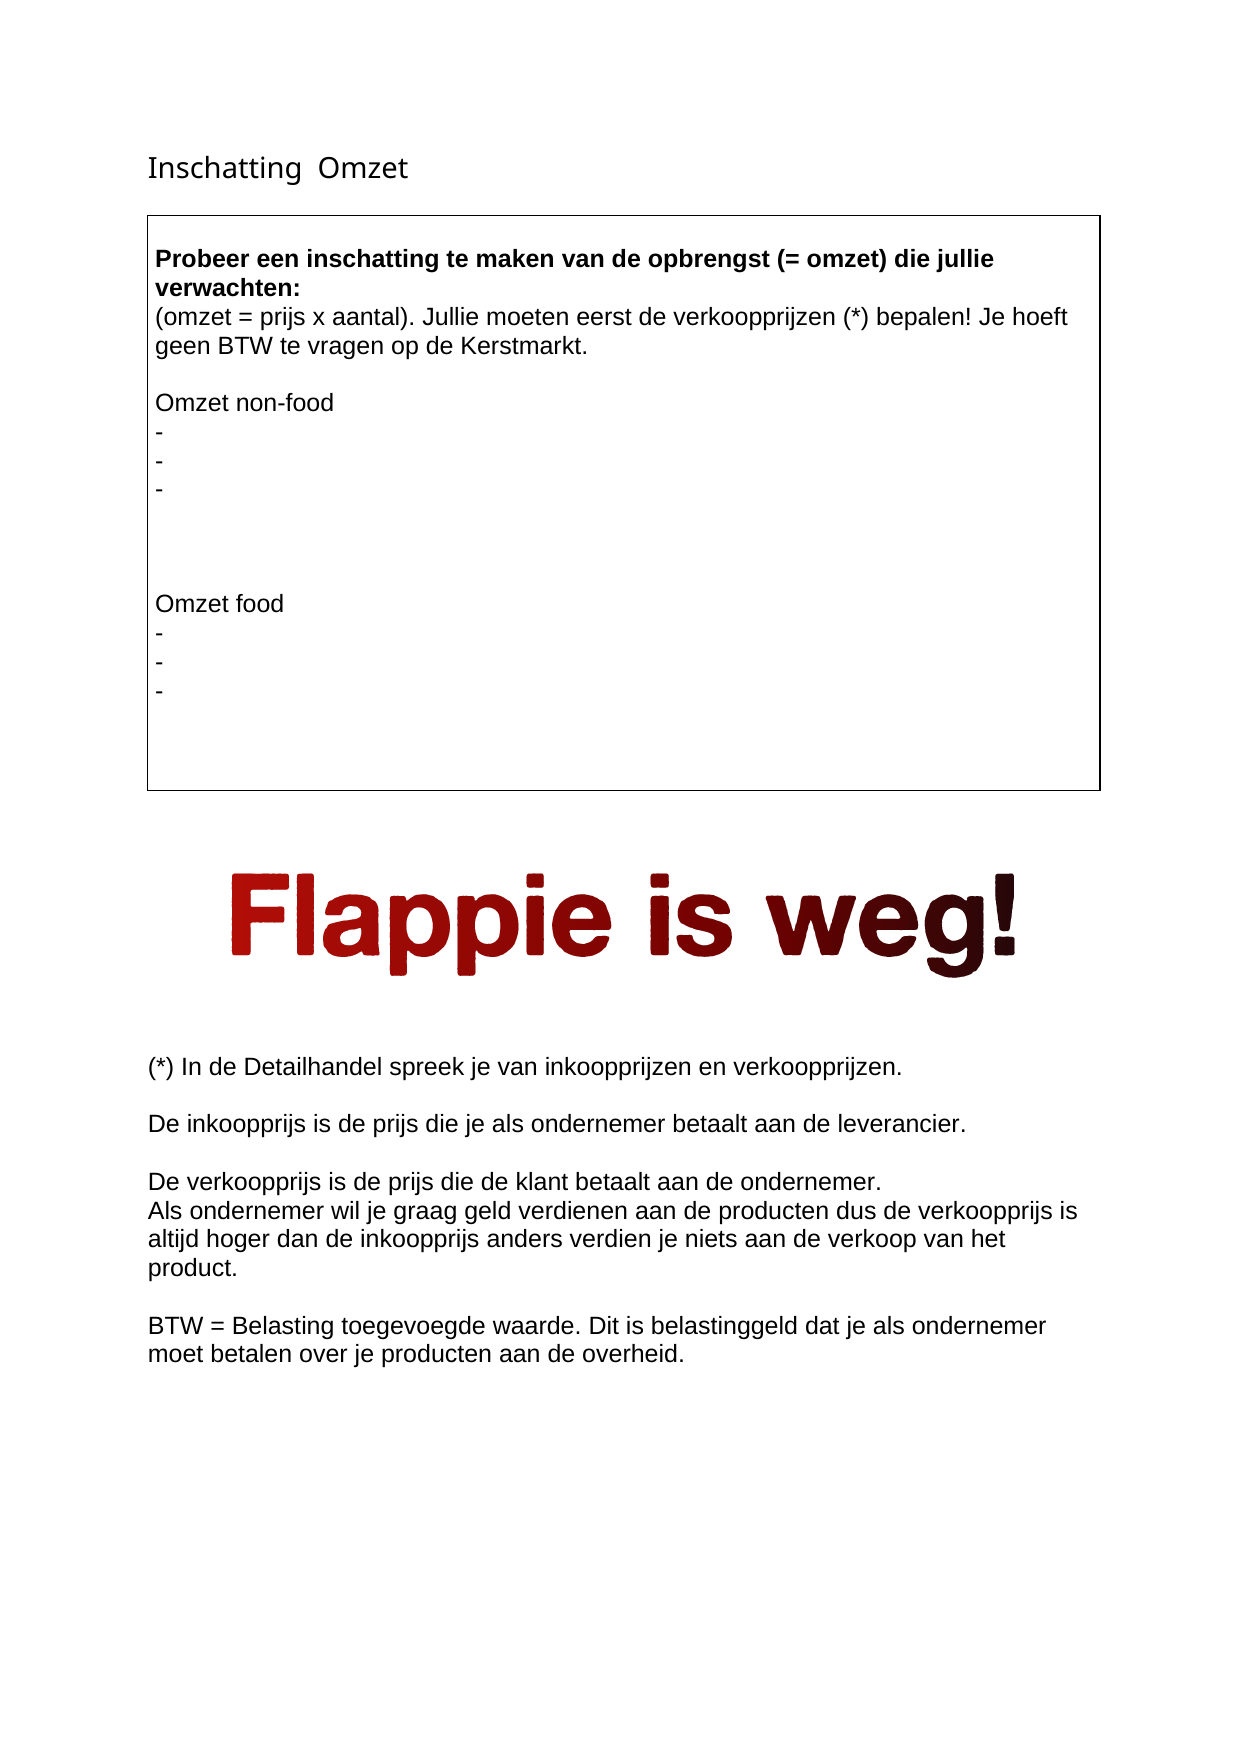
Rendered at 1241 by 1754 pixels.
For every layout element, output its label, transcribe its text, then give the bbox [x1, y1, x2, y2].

text De verkoopprijs is de prijs die de klant betaalt aan de ondernemer. [148, 1167, 1093, 1196]
text (*) In de Detailhandel spreek je van inkoopprijzen en verkoopprijzen. [148, 1052, 1093, 1081]
text De inkoopprijs is de prijs die je als ondernemer betaalt aan de leverancier. [148, 1109, 1093, 1138]
table_header Probeer een inschatting te maken van de opbrengst (= omzet) die jullie verwachten: (omzet = prijs x aantal). Jullie moeten eerst de verkoopprijzen (*) bepalen! Je hoeft geen BTW te vragen op de Kerstmarkt. Omzet non-food - - - Omzet food - - - [148, 216, 1099, 790]
text Inschatting Omzet [148, 148, 1093, 187]
text Als ondernemer wil je graag geld verdienen aan de producten dus de verkoopprijs is altijd hoger dan de inkoopprijs anders verdien je niets aan de verkoop van het product. [148, 1196, 1093, 1282]
text BTW = Belasting toegevoegde waarde. Dit is belastinggeld dat je als ondernemer moet betalen over je producten aan de overheid. [148, 1311, 1093, 1368]
picture [134, 853, 1080, 995]
